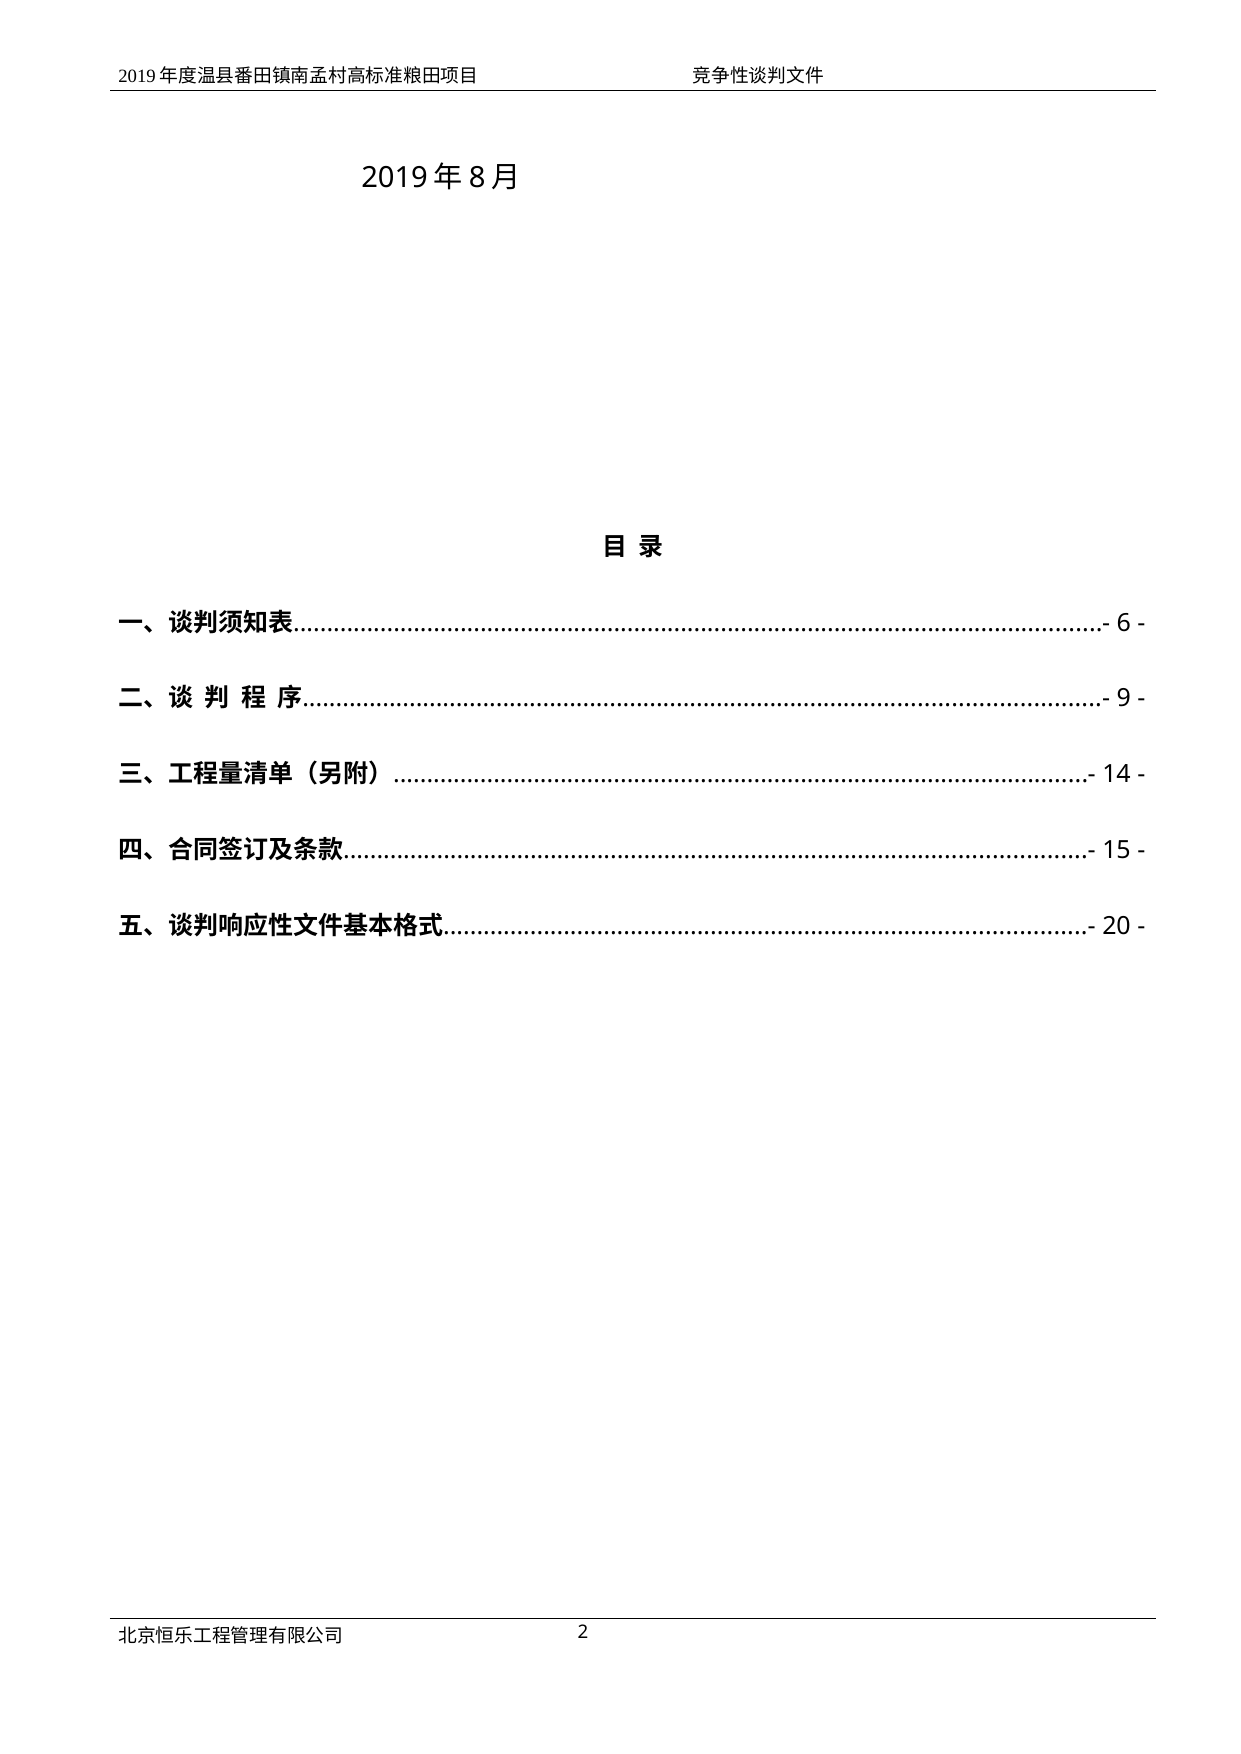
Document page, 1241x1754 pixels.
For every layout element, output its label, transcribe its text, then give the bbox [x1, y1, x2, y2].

text 四、合同签订及条款 - 15 - [118, 828, 1147, 867]
text 一、谈判须知表 - 6 - [118, 600, 1147, 640]
text 三、工程量清单（另附） - 14 - [118, 752, 1147, 792]
text 2019年8月 [118, 136, 1147, 215]
text 五、谈判响应性文件基本格式 - 20 - [118, 904, 1147, 943]
text 目 录 [118, 524, 1147, 564]
text 二、谈 判 程 序 - 9 - [118, 676, 1147, 716]
